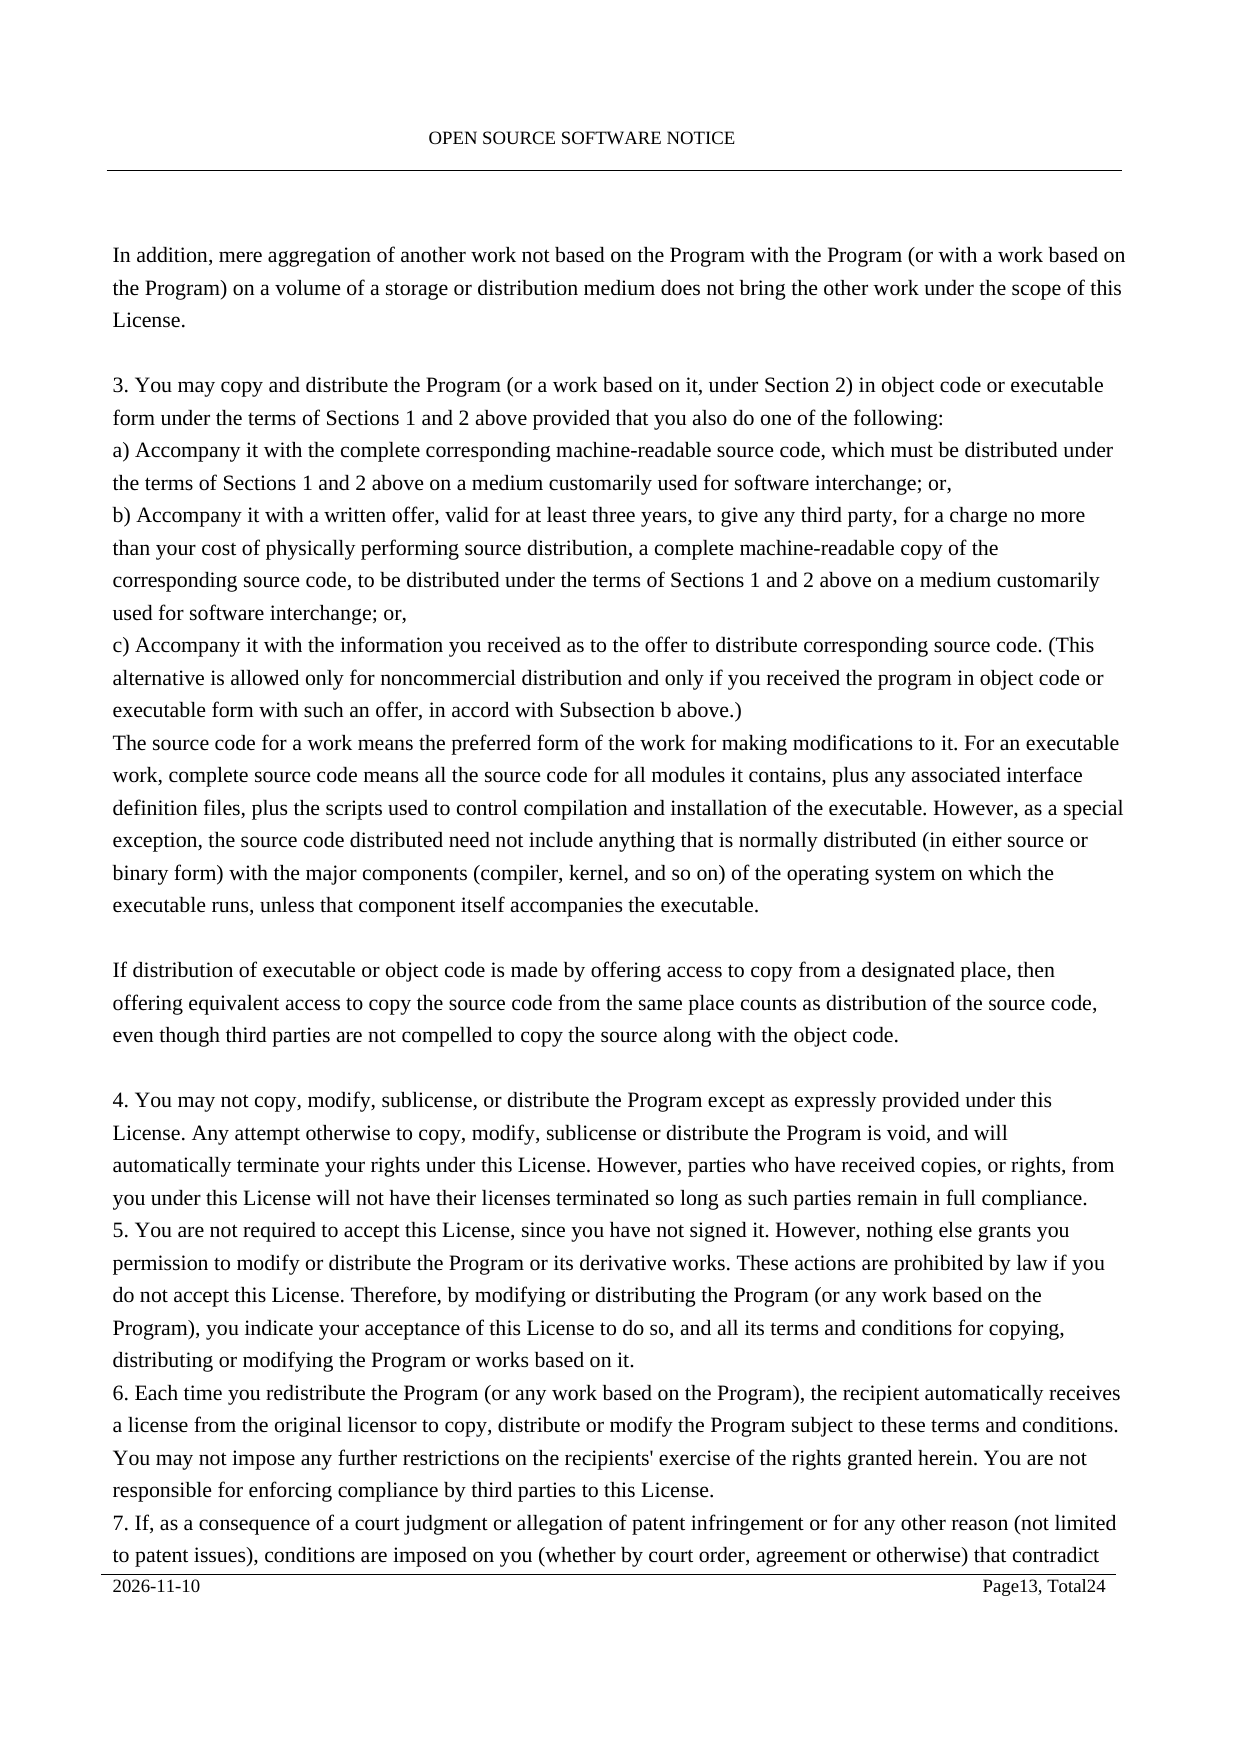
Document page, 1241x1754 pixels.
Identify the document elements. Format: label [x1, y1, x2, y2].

text [112, 206, 1128, 1571]
